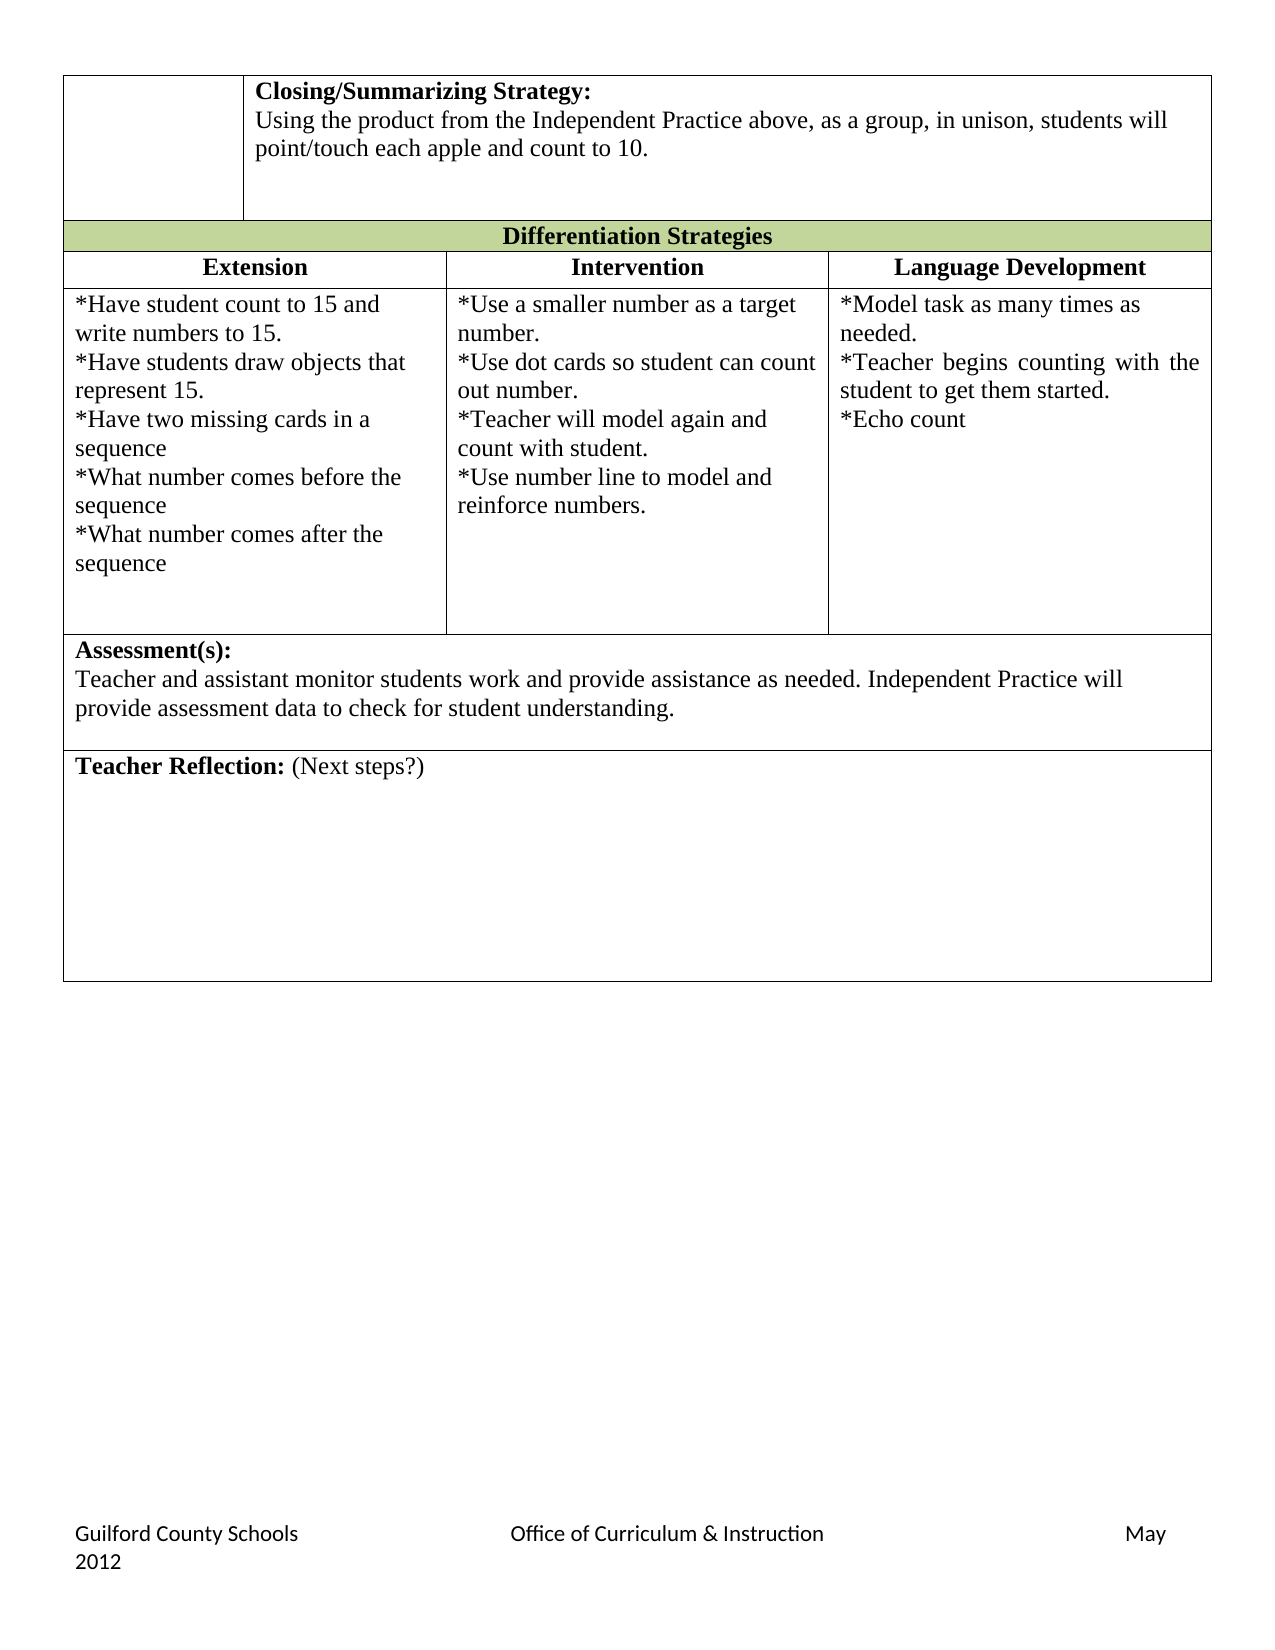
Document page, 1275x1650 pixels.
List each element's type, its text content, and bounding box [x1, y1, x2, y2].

table_cell Differentiation Strategies [64, 221, 1211, 251]
table_cell Closing/Summarizing Strategy: Using the product from the Independent Practice above, as a group, in unison, students will point/touch each apple and count to 10. [244, 76, 1211, 220]
table_cell *Model task as many times as needed. *Teacher begins counting with the student to get them started. *Echo count [829, 289, 1211, 634]
table_cell Assessment(s): Teacher and assistant monitor students work and provide assistance as needed. Independent Practice will provide assessment data to check for student understanding. [64, 635, 1211, 750]
table_cell Extension [64, 252, 446, 288]
table_cell *Use a smaller number as a target number. *Use dot cards so student can count out number. *Teacher will model again and count with student. *Use number line to model and reinforce numbers. [447, 289, 828, 634]
table_cell Language Development [829, 252, 1211, 288]
table_cell Teacher Reflection: (Next steps?) [64, 751, 1211, 981]
table_cell *Have student count to 15 and write numbers to 15. *Have students draw objects that represent 15. *Have two missing cards in a sequence *What number comes before the sequence *What number comes after the sequence [64, 289, 446, 634]
table_cell Intervention [447, 252, 828, 288]
